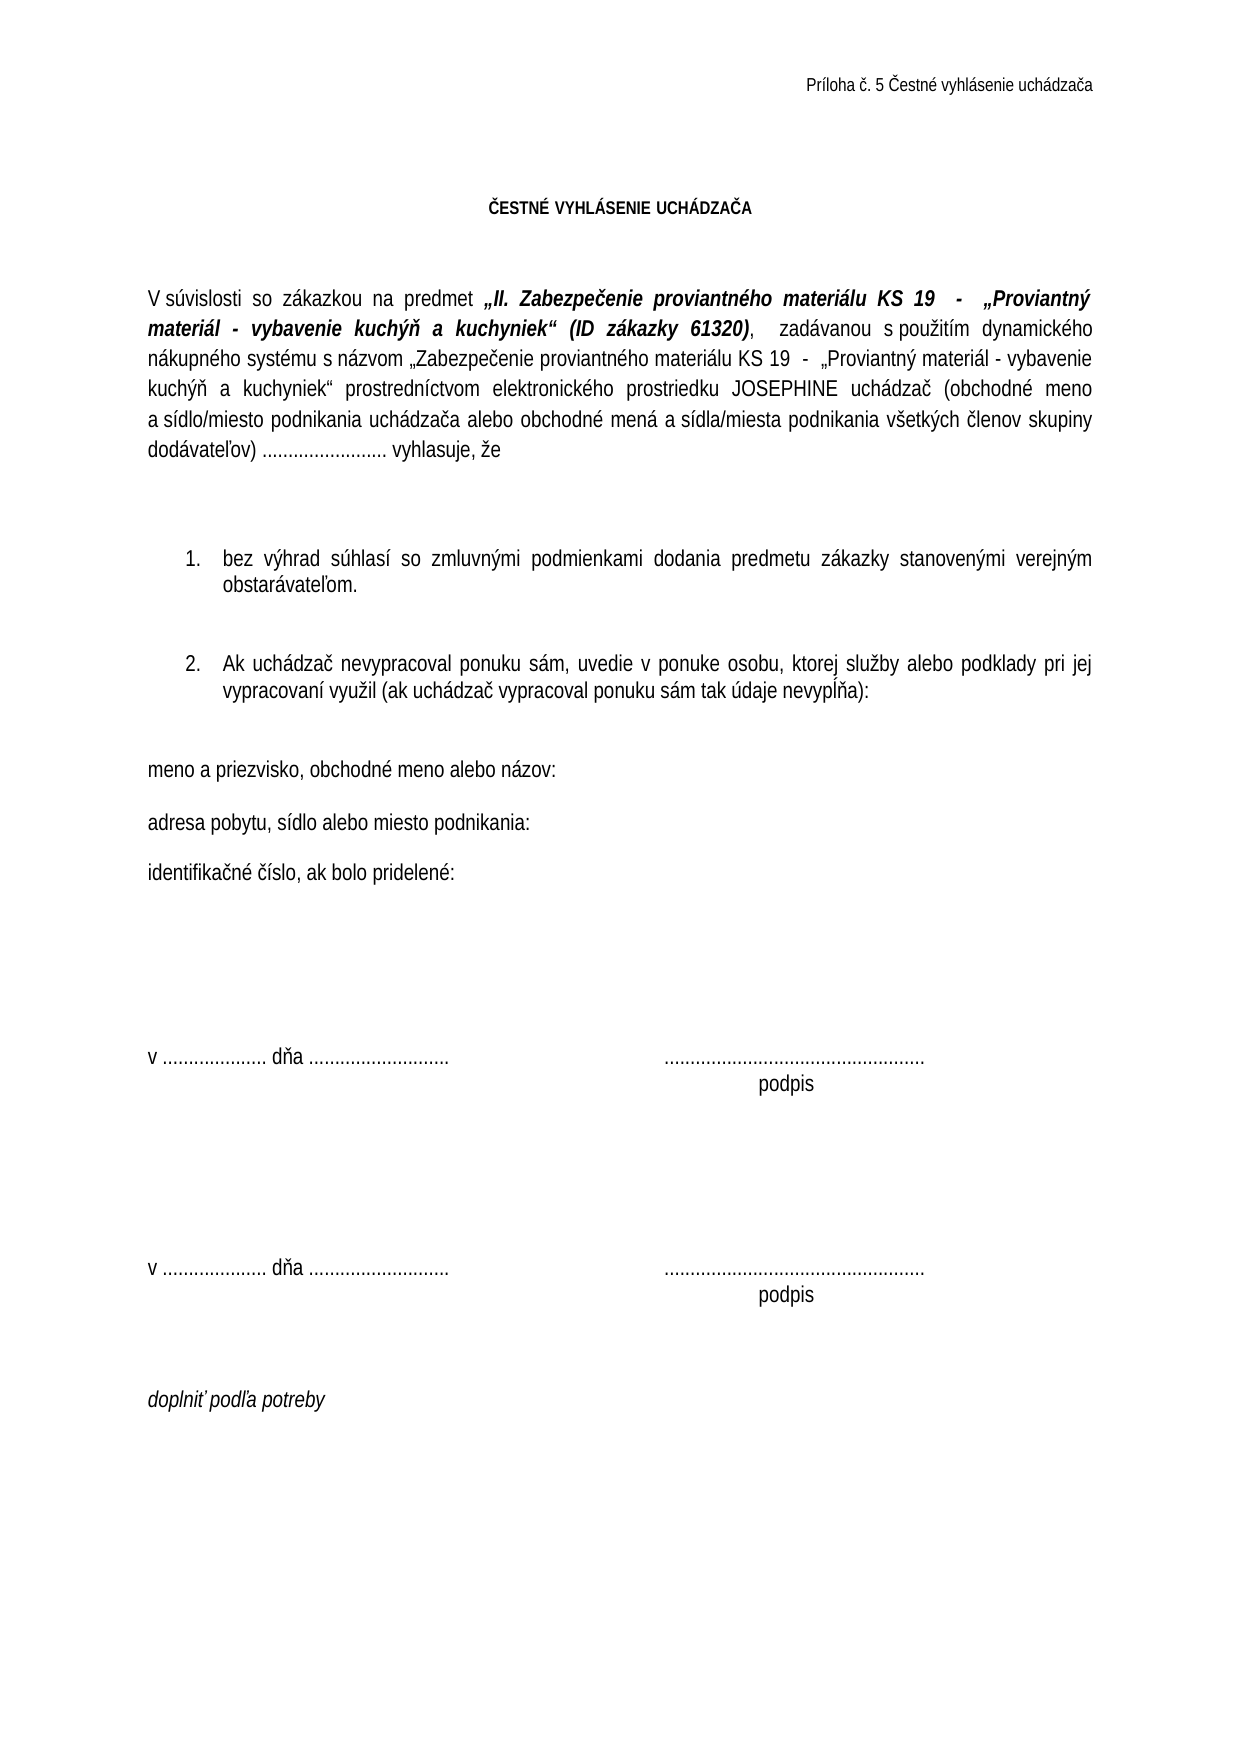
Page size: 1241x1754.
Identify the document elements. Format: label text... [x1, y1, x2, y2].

subtitle čestné vyhlásenie uchádzača [148, 193, 1093, 219]
text doplniť podľa potreby [148, 1386, 1093, 1412]
text V súvislosti so zákazkou na predmet „II. Zabezpečenie proviantného materiálu KS 19 - „Proviantný materiál - vybavenie kuchýň a kuchyniek“ (ID zákazky 61320), zadávanou s použitím dynamického nákupného systému s názvom „Zabezpečenie proviantného materiálu KS 19 - „Proviantný materiál - vybavenie kuchýň a kuchyniek“ prostredníctvom elektronického prostriedku JOSEPHINE uchádzač (obchodné meno a sídlo/miesto podnikania uchádzača alebo obchodné mená a sídla/miesta podnikania všetkých členov skupiny dodávateľov) ........................ vyhlasuje, že [148, 285, 1093, 462]
text adresa pobytu, sídlo alebo miesto podnikania: [148, 808, 1093, 835]
text v .................... dňa ........................... .................................................. [148, 1254, 1093, 1281]
text identifikačné číslo, ak bolo pridelené: [148, 859, 1093, 885]
text meno a priezvisko, obchodné meno alebo názov: [148, 756, 1093, 782]
text v .................... dňa ........................... .................................................. [148, 1043, 1093, 1070]
text podpis [148, 1070, 1093, 1096]
list bez výhrad súhlasí so zmluvnými podmienkami dodania predmetu zákazky stanovenými verejným obstarávateľom. [185, 545, 1093, 598]
text podpis [148, 1281, 1093, 1307]
list Ak uchádzač nevypracoval ponuku sám, uvedie v ponuke osobu, ktorej služby alebo podklady pri jej vypracovaní využil (ak uchádzač vypracoval ponuku sám tak údaje nevypĺňa): [185, 650, 1093, 703]
